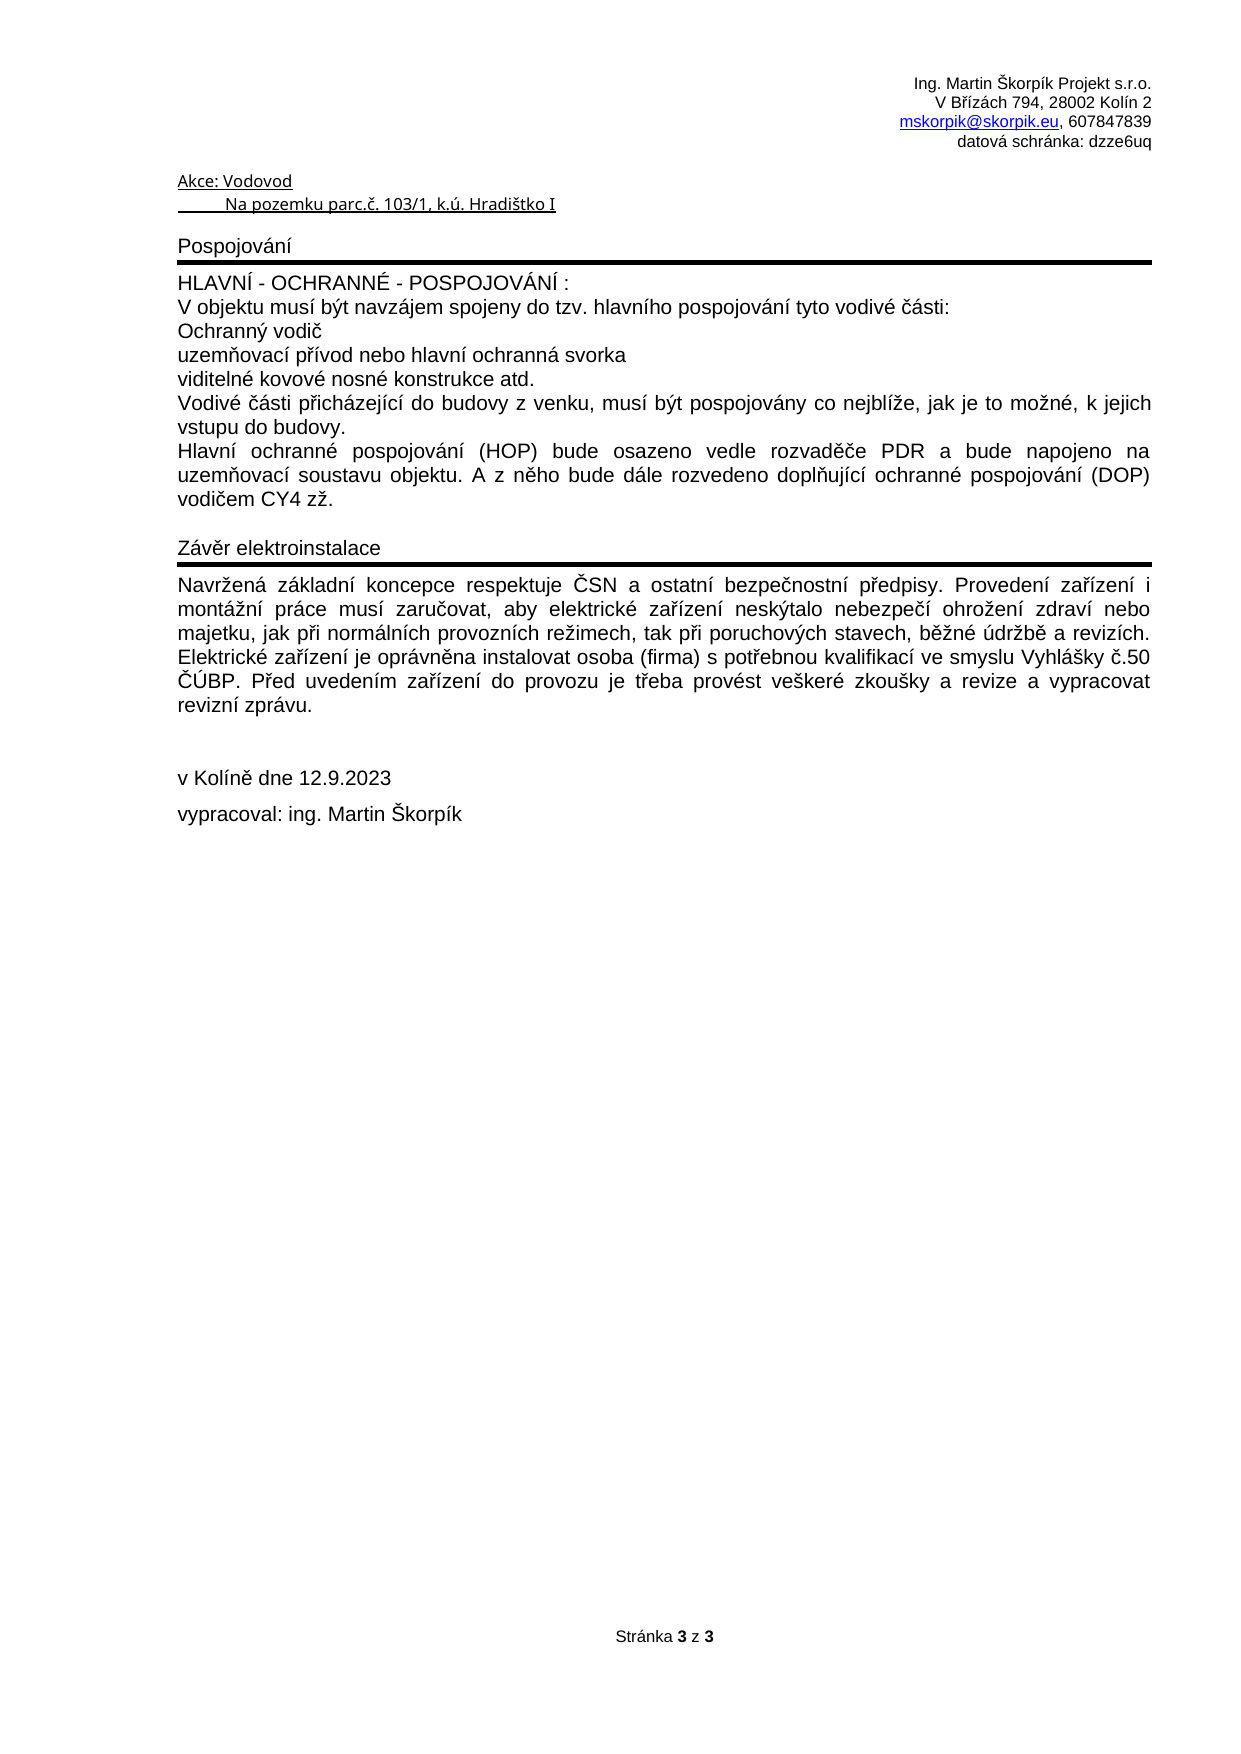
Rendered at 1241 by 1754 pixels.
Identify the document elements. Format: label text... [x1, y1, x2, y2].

text Ochranný vodič [177, 319, 1152, 343]
text Vodivé části přicházející do budovy z venku, musí být pospojovány co nejblíže, jak je to možné, k jejich vstupu do budovy. [177, 391, 1152, 439]
text vypracoval: ing. Martin Škorpík [177, 802, 1152, 826]
text v Kolíně dne 12.9.2023 [177, 766, 1152, 789]
subtitle Závěr elektroinstalace [177, 536, 1152, 562]
text uzemňovací přívod nebo hlavní ochranná svorka [177, 343, 1152, 367]
text Hlavní ochranné pospojování (HOP) bude osazeno vedle rozvaděče PDR a bude napojeno na uzemňovací soustavu objektu. A z něho bude dále rozvedeno doplňující ochranné pospojování (DOP) vodičem CY4 zž. [177, 439, 1152, 511]
subtitle Pospojování [177, 234, 1152, 260]
text V objektu musí být navzájem spojeny do tzv. hlavního pospojování tyto vodivé části: [177, 295, 1152, 319]
text HLAVNÍ - OCHRANNÉ - POSPOJOVÁNÍ : [177, 271, 1152, 295]
text viditelné kovové nosné konstrukce atd. [177, 367, 1152, 391]
text Navržená základní koncepce respektuje ČSN a ostatní bezpečnostní předpisy. Provedení zařízení i montážní práce musí zaručovat, aby elektrické zařízení neskýtalo nebezpečí ohrožení zdraví nebo majetku, jak při normálních provozních režimech, tak při poruchových stavech, běžné údržbě a revizích. Elektrické zařízení je oprávněna instalovat osoba (firma) s potřebnou kvalifikací ve smyslu Vyhlášky č.50 ČÚBP. Před uvedením zařízení do provozu je třeba provést veškeré zkoušky a revize a vypracovat revizní zprávu. [177, 573, 1152, 717]
